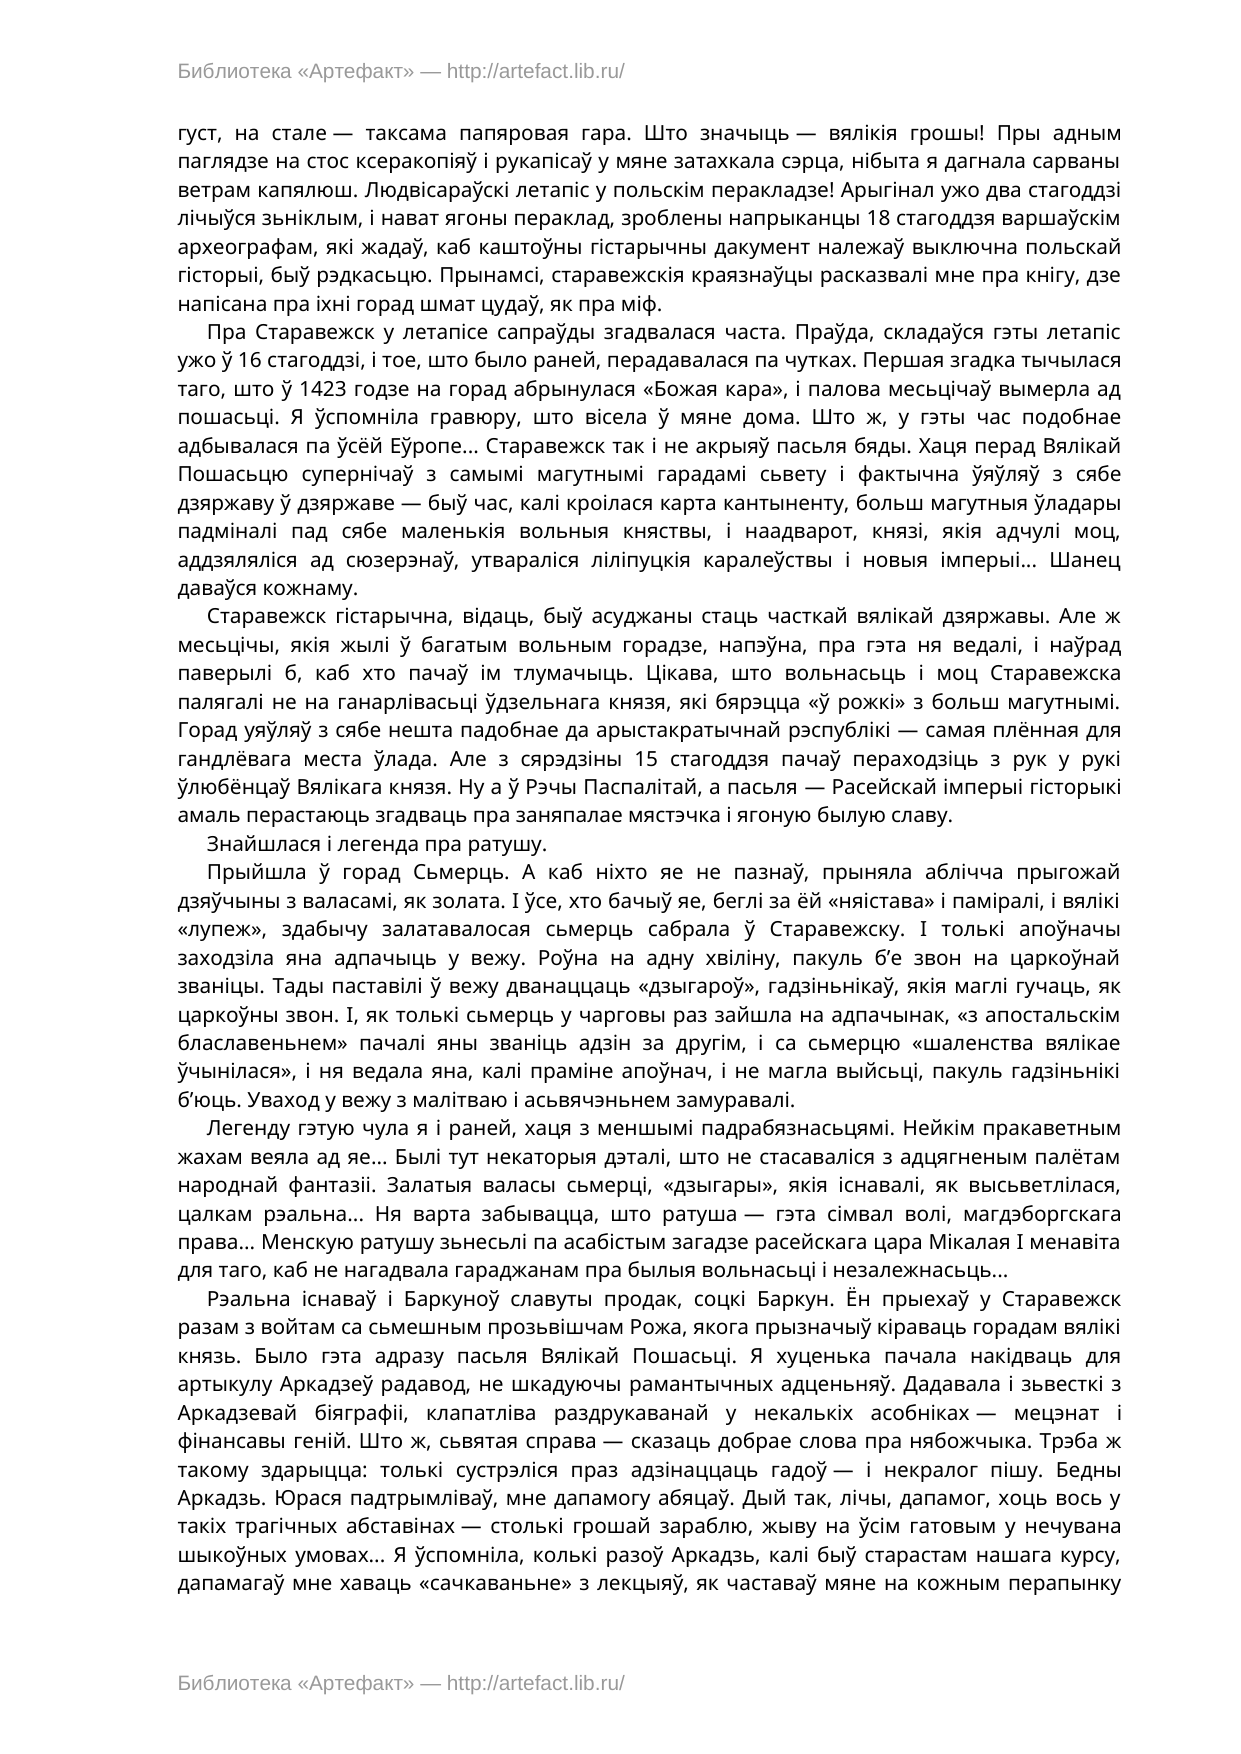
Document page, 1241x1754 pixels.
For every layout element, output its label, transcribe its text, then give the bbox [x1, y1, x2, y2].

text Прыйшла ў горад Сьмерць. А каб ніхто яе не пазнаў, прыняла аблічча прыгожай дзяўчыны з валасамі, як золата. І ўсе, хто бачыў яе, беглі за ёй «няістава» і паміралі, і вялікі «лупеж», здабычу залатавалосая сьмерць сабрала ў Старавежску. І толькі апоўначы заходзіла яна адпачыць у вежу. Роўна на адну хвіліну, пакуль б’е звон на царкоўнай званіцы. Тады паставілі ў вежу дванаццаць «дзыгароў», гадзіньнікаў, якія маглі гучаць, як царкоўны звон. І, як толькі сьмерць у чарговы раз зайшла на адпачынак, «з апостальскім блаславеньнем» пачалі яны званіць адзін за другім, і са сьмерцю «шаленства вялікае ўчынілася», і ня ведала яна, калі праміне апоўнач, і не магла выйсьці, пакуль гадзіньнікі б’юць. Уваход у вежу з малітваю і асьвячэньнем замуравалі. [177, 857, 1122, 1113]
text Пра Старавежск у летапісе сапраўды згадвалася часта. Праўда, складаўся гэты летапіс ужо ў 16 стагоддзі, і тое, што было раней, перадавалася па чутках. Першая згадка тычылася таго, што ў 1423 годзе на горад абрынулася «Божая кара», і палова месьцічаў вымерла ад пошасьці. Я ўспомніла гравюру, што вісела ў мяне дома. Што ж, у гэты час подобнае адбывалася па ўсёй Еўропе... Старавежск так і не акрыяў пасьля бяды. Хаця перад Вялікай Пошасьцю супернічаў з самымі магутнымі гарадамі сьвету і фактычна ўяўляў з сябе дзяржаву ў дзяржаве — быў час, калі кроілася карта кантыненту, больш магутныя ўладары падміналі пад сябе маленькія вольныя княствы, і наадварот, князі, якія адчулі моц, аддзяляліся ад сюзерэнаў, утвараліся ліліпуцкія каралеўствы і новыя імперыі... Шанец даваўся кожнаму. [177, 317, 1122, 602]
text Старавежск гістарычна, відаць, быў асуджаны стаць часткай вялікай дзяржавы. Але ж месьцічы, якія жылі ў багатым вольным горадзе, напэўна, пра гэта ня ведалі, і наўрад паверылі б, каб хто пачаў ім тлумачыць. Цікава, што вольнасьць і моц Старавежска палягалі не на ганарлівасьці ўдзельнага князя, які бярэцца «ў рожкі» з больш магутнымі. Горад уяўляў з сябе нешта падобнае да арыстакратычнай рэспублікі — самая плённая для гандлёвага места ўлада. Але з сярэдзіны 15 стагоддзя пачаў пераходзіць з рук у рукі ўлюбёнцаў Вялікага князя. Ну а ў Рэчы Паспалітай, а пасьля — Расейскай імперыі гісторыкі амаль перастаюць згадваць пра заняпалае мястэчка і ягоную былую славу. [177, 602, 1122, 829]
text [177, 1284, 1122, 1597]
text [177, 118, 1122, 317]
text Знайшлася і легенда пра ратушу. [177, 829, 1122, 857]
text Легенду гэтую чула я і раней, хаця з меншымі падрабязнасьцямі. Нейкім пракаветным жахам веяла ад яе... Былі тут некаторыя дэталі, што не стасаваліся з адцягненым палётам народнай фантазіі. Залатыя валасы сьмерці, «дзыгары», якія існавалі, як высьветлілася, цалкам рэальна... Ня варта забывацца, што ратуша — гэта сімвал волі, магдэборгскага права... Менскую ратушу зьнесьлі па асабістым загадзе расейскага цара Мікалая І менавіта для таго, каб не нагадвала гараджанам пра былыя вольнасьці і незалежнасьць... [177, 1113, 1122, 1284]
